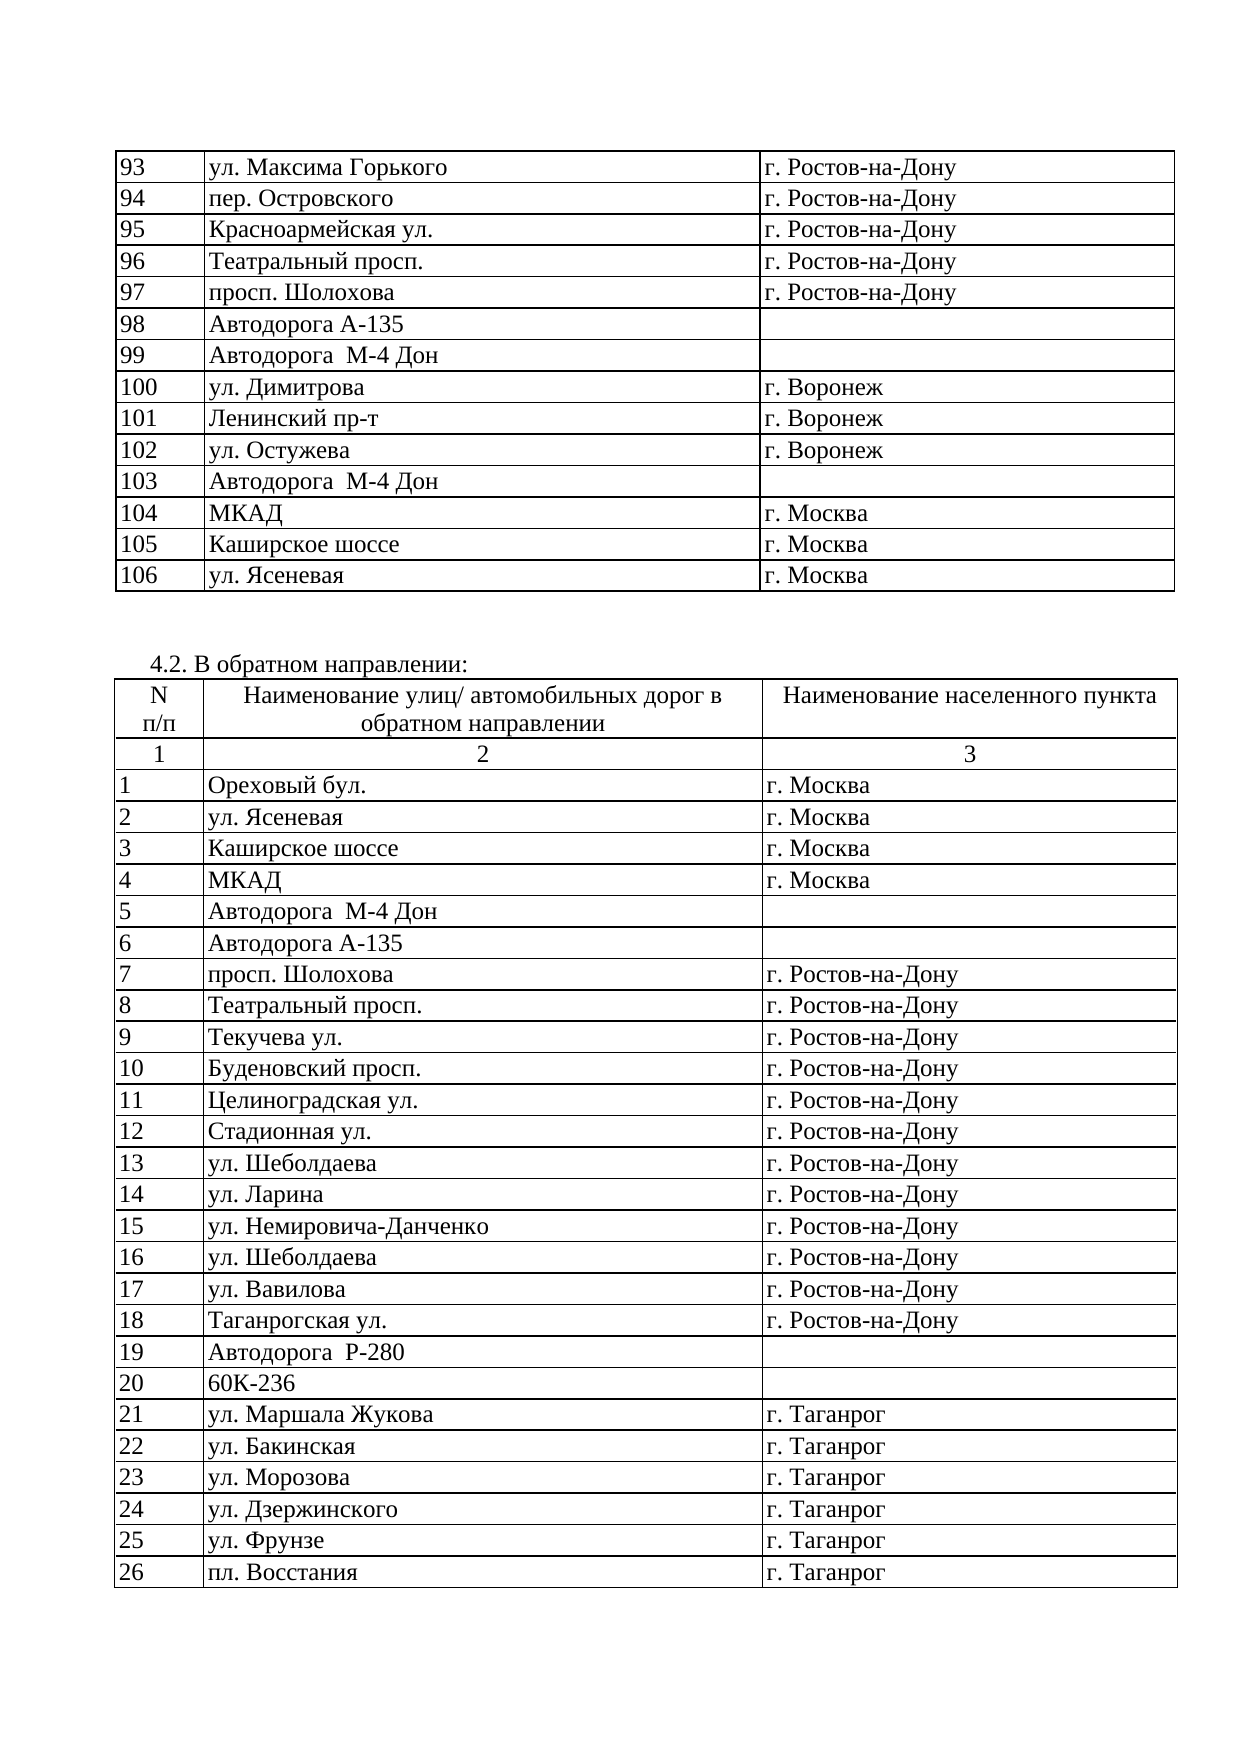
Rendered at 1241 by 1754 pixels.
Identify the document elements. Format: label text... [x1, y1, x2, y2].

table_cell 5 [115, 896, 203, 926]
table_cell Автодорога А-135 [204, 928, 762, 957]
table_cell [763, 926, 1177, 957]
table_cell г. Ростов-на-Дону [761, 215, 1174, 244]
table_cell Ленинский пр-т [205, 403, 759, 433]
table_cell 95 [117, 215, 204, 244]
table_cell г. Ростов-на-Дону [761, 183, 1174, 213]
table_cell г. Москва [761, 498, 1174, 527]
table_cell г. Ростов-на-Дону [763, 1178, 1177, 1209]
table_cell г. Ростов-на-Дону [763, 1272, 1177, 1303]
table_cell Целиноградская ул. [204, 1085, 762, 1115]
table_cell Театральный просп. [204, 991, 762, 1020]
table_cell ул. Остужева [205, 435, 759, 464]
table_cell 3 [115, 833, 203, 863]
table_cell 20 [115, 1368, 203, 1398]
table_cell ул. Шеболдаева [204, 1242, 762, 1272]
table_cell Каширское шоссе [204, 833, 762, 863]
table_cell просп. Шолохова [204, 959, 762, 989]
table_cell ул. Дзержинского [204, 1494, 762, 1524]
table_cell 93 [117, 152, 204, 181]
table_cell Театральный просп. [205, 246, 759, 276]
table_cell г. Ростов-на-Дону [761, 152, 1174, 181]
table_cell 17 [115, 1273, 203, 1303]
table_cell 94 [117, 183, 204, 213]
table_cell г. Ростов-на-Дону [763, 1115, 1177, 1146]
table_cell 60К-236 [204, 1368, 762, 1398]
table_cell Буденовский просп. [204, 1053, 762, 1083]
table_cell 13 [115, 1147, 203, 1178]
table_cell пл. Восстания [204, 1557, 762, 1587]
table_cell ул. Димитрова [205, 372, 759, 402]
table_cell [761, 309, 1174, 339]
table_cell 2 [115, 801, 203, 832]
table_cell г. Москва [763, 769, 1177, 800]
table_cell г. Ростов-на-Дону [763, 1052, 1177, 1083]
table_cell 102 [117, 435, 204, 464]
table_cell просп. Шолохова [205, 277, 759, 307]
table_cell 18 [115, 1305, 203, 1335]
table_cell г. Москва [761, 529, 1174, 559]
table_cell 15 [115, 1210, 203, 1241]
table_cell г. Ростов-на-Дону [763, 1146, 1177, 1178]
table_cell Автодорога М-4 Дон [205, 340, 759, 370]
table_cell 26 [115, 1556, 203, 1587]
table_cell 8 [115, 990, 203, 1020]
table_cell 23 [115, 1462, 203, 1492]
table_cell ул. Немировича-Данченко [204, 1211, 762, 1241]
table_cell ул. Морозова [204, 1462, 762, 1492]
table_cell г. Таганрог [763, 1492, 1177, 1524]
table_cell г. Таганрог [763, 1429, 1177, 1461]
table_cell ул. Ясеневая [204, 802, 762, 832]
table_cell 2 [204, 739, 762, 769]
table_cell г. Москва [763, 800, 1177, 832]
table_cell г. Воронеж [761, 435, 1174, 464]
table_cell г. Таганрог [763, 1524, 1177, 1555]
table_cell г. Москва [763, 832, 1177, 863]
table_cell 12 [115, 1116, 203, 1146]
table_cell 1 [115, 738, 203, 769]
table_cell 25 [115, 1525, 203, 1555]
table_cell г. Ростов-на-Дону [763, 1241, 1177, 1272]
table_cell 1 [115, 770, 203, 800]
table_cell 100 [117, 372, 204, 402]
table_cell Текучева ул. [204, 1022, 762, 1052]
table_cell г. Ростов-на-Дону [763, 1083, 1177, 1115]
table_cell 24 [115, 1493, 203, 1524]
table_cell 3 [763, 737, 1177, 769]
table_cell г. Таганрог [763, 1461, 1177, 1492]
table_cell 103 [117, 466, 204, 496]
table_cell 11 [115, 1084, 203, 1115]
table_cell Красноармейская ул. [205, 215, 759, 244]
table_cell 4 [115, 864, 203, 894]
table_cell ул. Фрунзе [204, 1525, 762, 1555]
table_cell Автодорога М-4 Дон [204, 896, 762, 926]
table_cell Автодорога А-135 [205, 309, 759, 339]
table_cell Автодорога М-4 Дон [205, 466, 759, 496]
table_cell ул. Бакинская [204, 1431, 762, 1461]
table_cell [763, 1366, 1177, 1398]
table_cell 14 [115, 1179, 203, 1209]
table_cell г. Ростов-на-Дону [763, 989, 1177, 1020]
table_header Наименование населенного пункта [763, 680, 1177, 737]
table_cell г. Ростов-на-Дону [763, 1020, 1177, 1052]
table_cell ул. Маршала Жукова [204, 1400, 762, 1429]
table_cell 22 [115, 1430, 203, 1461]
table_cell 97 [117, 277, 204, 307]
table_header N п/п [115, 680, 203, 737]
table_cell ул. Максима Горького [205, 152, 759, 181]
table_cell 101 [117, 403, 204, 433]
table_cell г. Ростов-на-Дону [763, 1304, 1177, 1335]
table_cell ул. Шеболдаева [204, 1148, 762, 1178]
table_cell 10 [115, 1053, 203, 1083]
table_cell пер. Островского [205, 183, 759, 213]
table_cell 105 [117, 529, 204, 559]
table_cell Ореховый бул. [204, 770, 762, 800]
table_cell [761, 466, 1174, 496]
table_cell г. Ростов-на-Дону [761, 246, 1174, 276]
text 4.2. В обратном направлении: [150, 649, 1090, 678]
table_cell 7 [115, 959, 203, 989]
table_cell Каширское шоссе [205, 529, 759, 559]
table_cell МКАД [204, 865, 762, 894]
table_cell 6 [115, 927, 203, 957]
table_cell 19 [115, 1336, 203, 1366]
table_cell [761, 340, 1174, 370]
table_cell г. Москва [761, 561, 1174, 590]
table_cell [763, 895, 1177, 926]
table_cell г. Ростов-на-Дону [763, 958, 1177, 989]
table_cell 99 [117, 340, 204, 370]
table_cell 16 [115, 1242, 203, 1272]
table_cell 96 [117, 246, 204, 276]
table_cell г. Москва [763, 863, 1177, 894]
table_cell г. Воронеж [761, 372, 1174, 402]
table_cell Таганрогская ул. [204, 1305, 762, 1335]
table_cell г. Ростов-на-Дону [763, 1209, 1177, 1241]
table_cell 98 [117, 309, 204, 339]
table_cell Автодорога Р-280 [204, 1337, 762, 1366]
table_cell г. Ростов-на-Дону [761, 277, 1174, 307]
table_cell 104 [117, 498, 204, 527]
table_cell 9 [115, 1021, 203, 1052]
table_cell 106 [117, 561, 204, 590]
table_cell 21 [115, 1399, 203, 1429]
table_cell [763, 1335, 1177, 1366]
table_cell МКАД [205, 498, 759, 527]
table_cell г. Таганрог [763, 1555, 1177, 1587]
table_cell ул. Вавилова [204, 1274, 762, 1303]
table_cell г. Таганрог [763, 1398, 1177, 1429]
table_cell ул. Ларина [204, 1179, 762, 1209]
table_header Наименование улиц/ автомобильных дорог в обратном направлении [204, 680, 762, 737]
table_cell ул. Ясеневая [205, 561, 759, 590]
table_cell Стадионная ул. [204, 1116, 762, 1146]
table_cell г. Воронеж [761, 403, 1174, 433]
